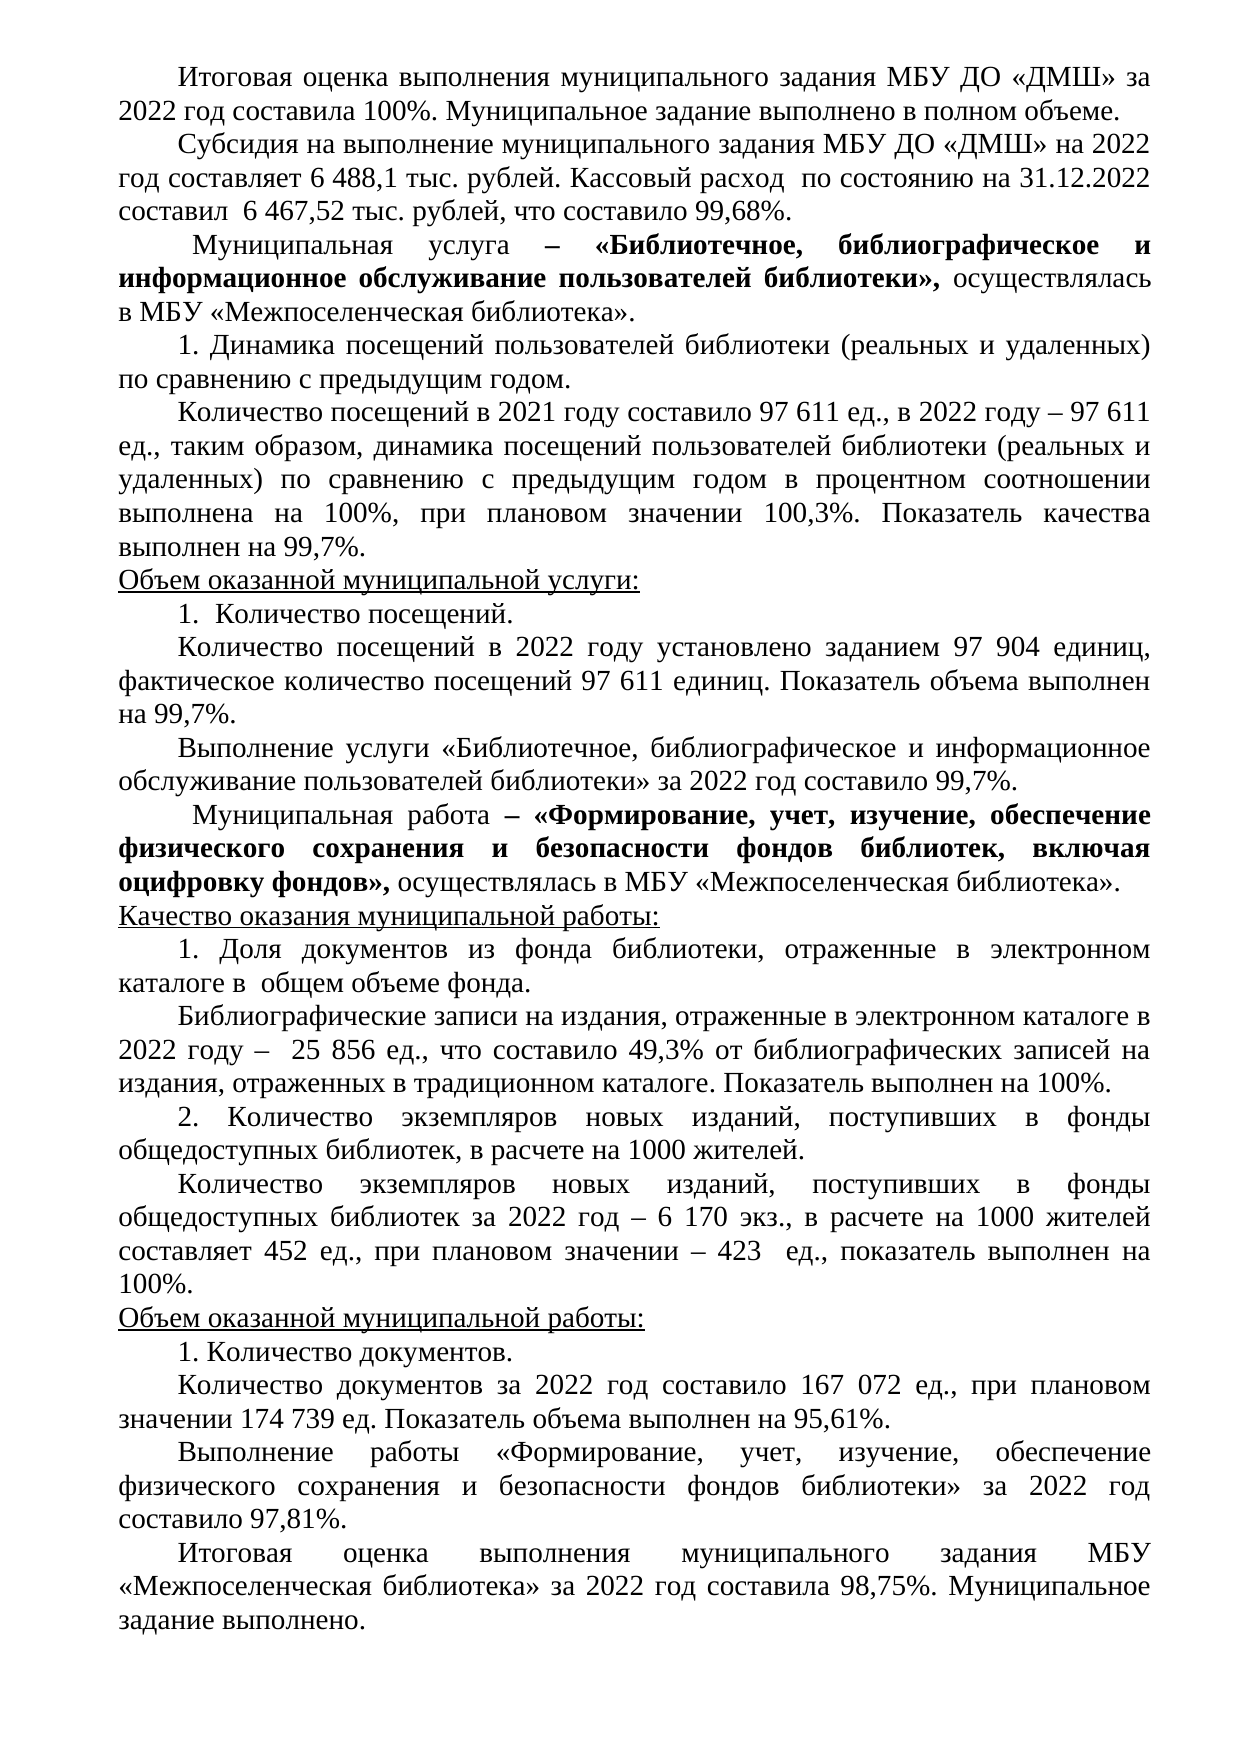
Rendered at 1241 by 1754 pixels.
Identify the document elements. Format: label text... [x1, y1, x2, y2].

text Итоговая оценка выполнения муниципального задания МБУ ДО «ДМШ» за 2022 год составила 100%. Муниципальное задание выполнено в полном объеме. [118, 59, 1152, 126]
text Выполнение услуги «Библиотечное, библиографическое и информационное обслуживание пользователей библиотеки» за 2022 год составило 99,7%. [118, 730, 1152, 797]
text 1. Количество документов. [118, 1334, 1152, 1367]
text Итоговая оценка выполнения муниципального задания МБУ «Межпоселенческая библиотека» за 2022 год составила 98,75%. Муниципальное задание выполнено. [118, 1535, 1152, 1636]
text Библиографические записи на издания, отраженные в электронном каталоге в 2022 году – 25 856 ед., что составило 49,3% от библиографических записей на издания, отраженных в традиционном каталоге. Показатель выполнен на 100%. [118, 998, 1152, 1099]
text Субсидия на выполнение муниципального задания МБУ ДО «ДМШ» на 2022 год составляет 6 488,1 тыс. рублей. Кассовый расход по состоянию на 31.12.2022 составил 6 467,52 тыс. рублей, что составило 99,68%. [118, 126, 1152, 227]
text Выполнение работы «Формирование, учет, изучение, обеспечение физического сохранения и безопасности фондов библиотеки» за 2022 год составило 97,81%. [118, 1434, 1152, 1535]
text Объем оказанной муниципальной услуги: [118, 562, 1152, 596]
text Муниципальная работа – «Формирование, учет, изучение, обеспечение физического сохранения и безопасности фондов библиотек, включая оцифровку фондов», осуществлялась в МБУ «Межпоселенческая библиотека». [118, 797, 1152, 898]
text 2. Количество экземпляров новых изданий, поступивших в фонды общедоступных библиотек, в расчете на 1000 жителей. [118, 1099, 1152, 1166]
text 1. Доля документов из фонда библиотеки, отраженные в электронном каталоге в общем объеме фонда. [118, 931, 1152, 998]
text Качество оказания муниципальной работы: [118, 898, 1152, 931]
text Муниципальная услуга – «Библиотечное, библиографическое и информационное обслуживание пользователей библиотеки», осуществлялась в МБУ «Межпоселенческая библиотека». [118, 227, 1152, 327]
text Объем оказанной муниципальной работы: [118, 1300, 1152, 1334]
list Количество посещений. [177, 596, 1152, 629]
text 1. Динамика посещений пользователей библиотеки (реальных и удаленных) по сравнению с предыдущим годом. [118, 327, 1152, 394]
text Количество посещений в 2022 году установлено заданием 97 904 единиц, фактическое количество посещений 97 611 единиц. Показатель объема выполнен на 99,7%. [118, 629, 1152, 730]
text Количество экземпляров новых изданий, поступивших в фонды общедоступных библиотек за 2022 год – 6 170 экз., в расчете на 1000 жителей составляет 452 ед., при плановом значении – 423 ед., показатель выполнен на 100%. [118, 1166, 1152, 1300]
text Количество документов за 2022 год составило 167 072 ед., при плановом значении 174 739 ед. Показатель объема выполнен на 95,61%. [118, 1367, 1152, 1434]
text Количество посещений в 2021 году составило 97 611 ед., в 2022 году – 97 611 ед., таким образом, динамика посещений пользователей библиотеки (реальных и удаленных) по сравнению с предыдущим годом в процентном соотношении выполнена на 100%, при плановом значении 100,3%. Показатель качества выполнен на 99,7%. [118, 394, 1152, 562]
